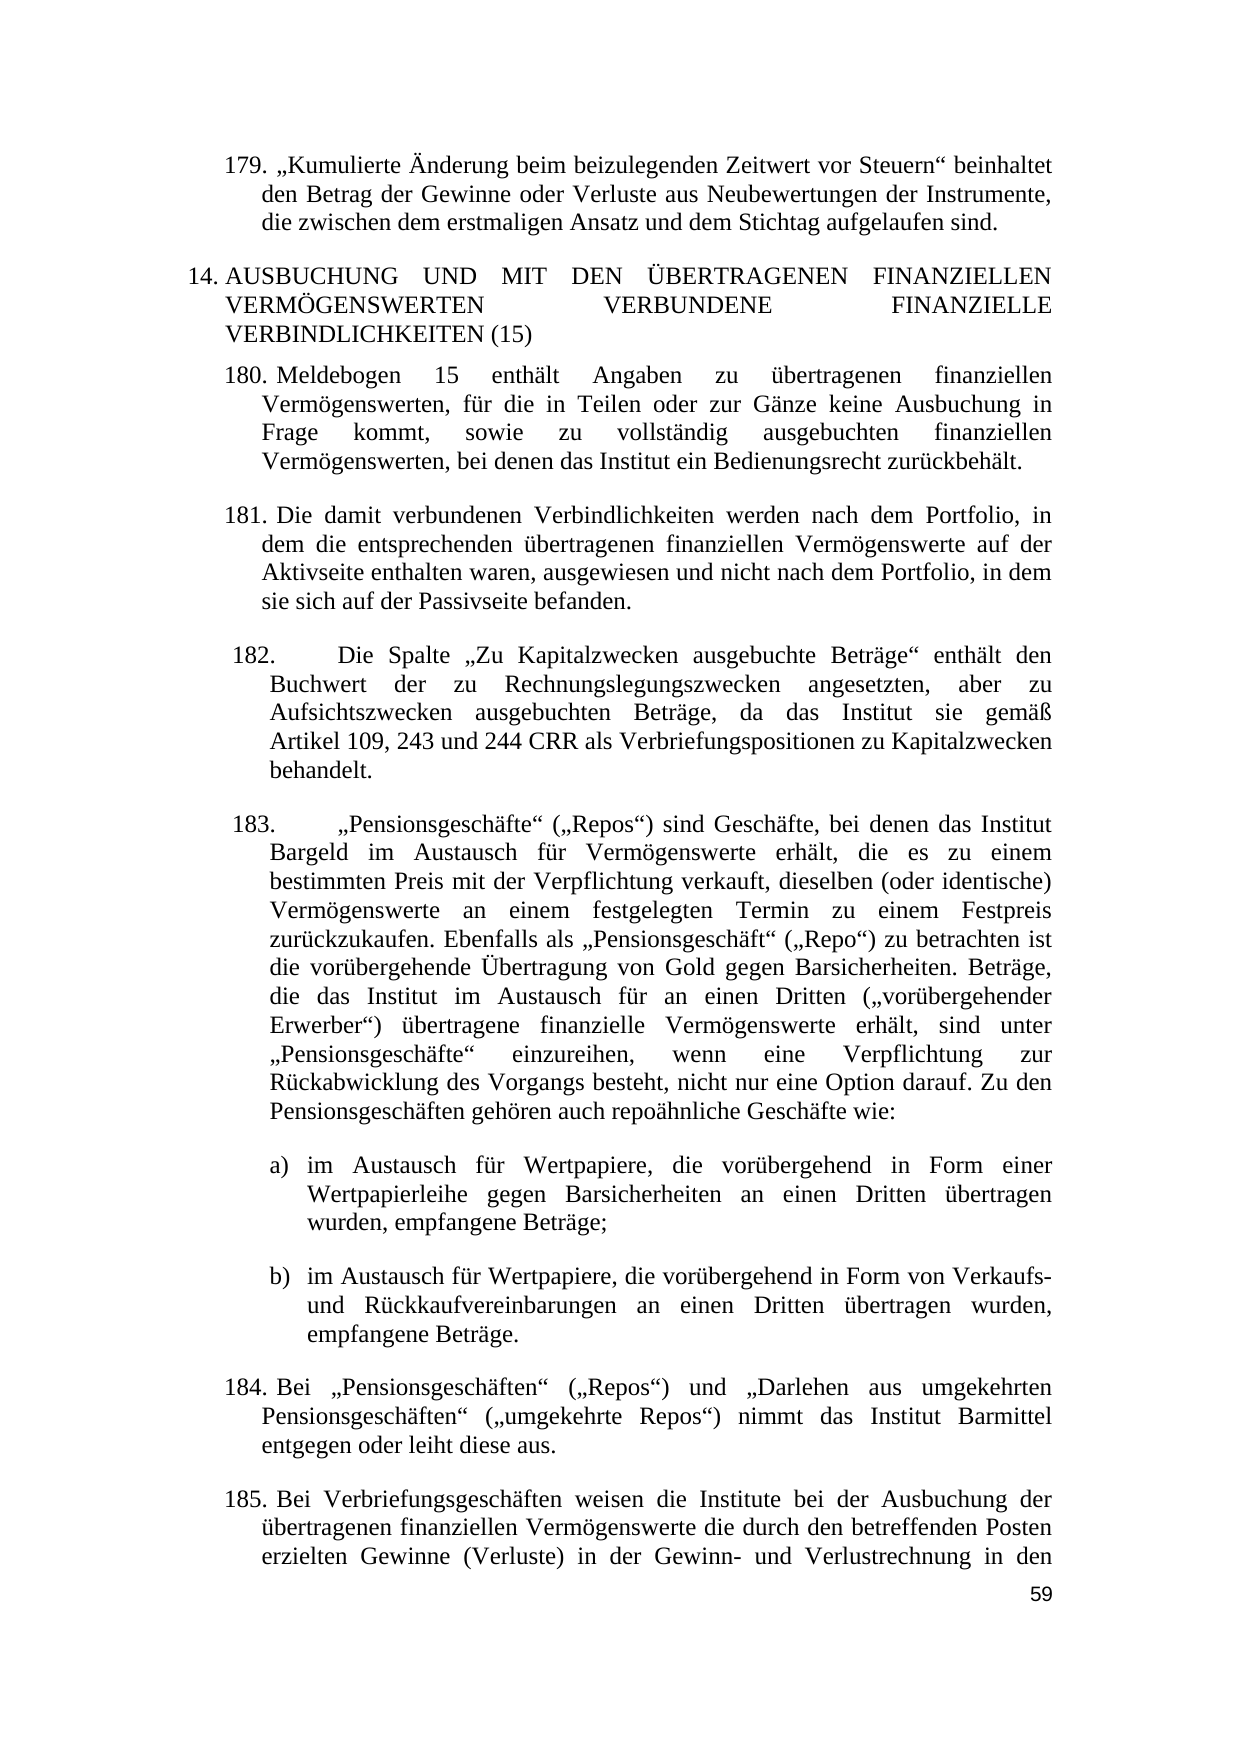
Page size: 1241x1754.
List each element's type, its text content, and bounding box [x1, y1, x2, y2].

text Meldebogen 15 enthält Angaben zu übertragenen finanziellen Vermögenswerten, für die in Teilen oder zur Gänze keine Ausbuchung in Frage kommt, sowie zu vollständig ausgebuchten finanziellen Vermögenswerten, bei denen das Institut ein Bedienungsrecht zurückbehält. [224, 360, 1053, 475]
text „Kumulierte Änderung beim beizulegenden Zeitwert vor Steuern“ beinhaltet den Betrag der Gewinne oder Verluste aus Neubewertungen der Instrumente, die zwischen dem erstmaligen Ansatz und dem Stichtag aufgelaufen sind. [224, 150, 1053, 236]
text „Pensionsgeschäfte“ („Repos“) sind Geschäfte, bei denen das Institut Bargeld im Austausch für Vermögenswerte erhält, die es zu einem bestimmten Preis mit der Verpflichtung verkauft, dieselben (oder identische) Vermögenswerte an einem festgelegten Termin zu einem Festpreis zurückzukaufen. Ebenfalls als „Pensionsgeschäft“ („Repo“) zu betrachten ist die vorübergehende Übertragung von Gold gegen Barsicherheiten. Beträge, die das Institut im Austausch für an einen Dritten („vorübergehender Erwerber“) übertragene finanzielle Vermögenswerte erhält, sind unter „Pensionsgeschäfte“ einzureihen, wenn eine Verpflichtung zur Rückabwicklung des Vorgangs besteht, nicht nur eine Option darauf. Zu den Pensionsgeschäften gehören auch repoähnliche Geschäfte wie: [232, 809, 1053, 1125]
text Die Spalte „Zu Kapitalzwecken ausgebuchte Beträge“ enthält den Buchwert der zu Rechnungslegungszwecken angesetzten, aber zu Aufsichtszwecken ausgebuchten Beträge, da das Institut sie gemäß Artikel 109, 243 und 244 CRR als Verbriefungspositionen zu Kapitalzwecken behandelt. [232, 640, 1053, 784]
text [224, 1484, 1053, 1570]
text Bei „Pensionsgeschäften“ („Repos“) und „Darlehen aus umgekehrten Pensionsgeschäften“ („umgekehrte Repos“) nimmt das Institut Barmittel entgegen oder leiht diese aus. [224, 1372, 1053, 1459]
list im Austausch für Wertpapiere, die vorübergehend in Form von Verkaufs- und Rückkaufvereinbarungen an einen Dritten übertragen wurden, empfangene Beträge. [269, 1261, 1053, 1347]
list im Austausch für Wertpapiere, die vorübergehend in Form einer Wertpapierleihe gegen Barsicherheiten an einen Dritten übertragen wurden, empfangene Beträge; [269, 1150, 1053, 1236]
subtitle Ausbuchung und mit den übertragenen finanziellen Vermögenswerten verbundene finanzielle Verbindlichkeiten (15) [187, 261, 1053, 347]
text Die damit verbundenen Verbindlichkeiten werden nach dem Portfolio, in dem die entsprechenden übertragenen finanziellen Vermögenswerte auf der Aktivseite enthalten waren, ausgewiesen und nicht nach dem Portfolio, in dem sie sich auf der Passivseite befanden. [224, 500, 1053, 615]
